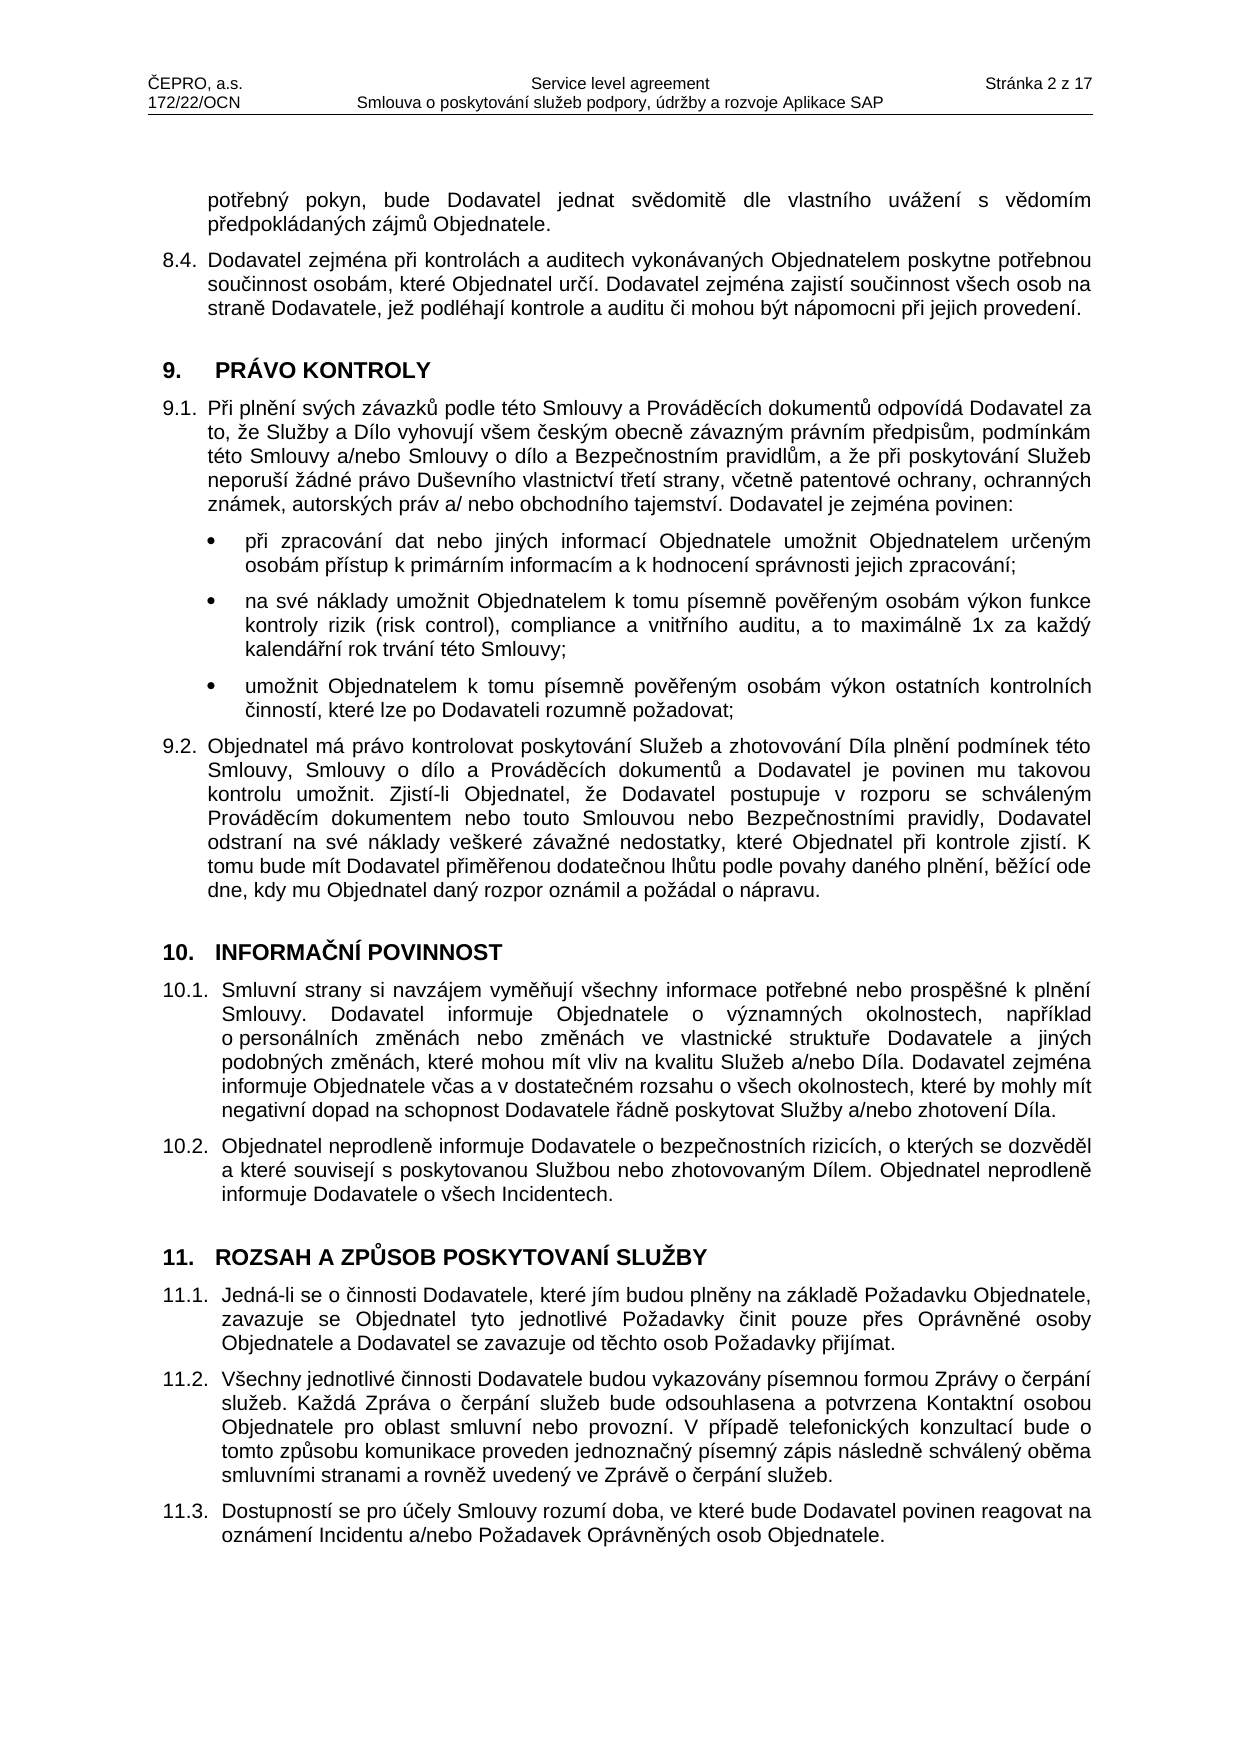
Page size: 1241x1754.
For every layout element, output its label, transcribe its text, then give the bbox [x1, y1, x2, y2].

text Při plnění svých závazků podle této Smlouvy a Prováděcích dokumentů odpovídá Dodavatel za to, že Služby a Dílo vyhovují všem českým obecně závazným právním předpisům, podmínkám této Smlouvy a/nebo Smlouvy o dílo a Bezpečnostním pravidlům, a že při poskytování Služeb neporuší žádné právo Duševního vlastnictví třetí strany, včetně patentové ochrany, ochranných známek, autorských práv a/ nebo obchodního tajemství. Dodavatel je zejména povinen: [162, 396, 1093, 516]
subtitle Právo kontroly [162, 357, 1093, 384]
text Dodavatel zejména při kontrolách a auditech vykonávaných Objednatelem poskytne potřebnou součinnost osobám, které Objednatel určí. Dodavatel zejména zajistí součinnost všech osob na straně Dodavatele, jež podléhají kontrole a auditu či mohou být nápomocni při jejich provedení. [162, 248, 1093, 320]
list při zpracování dat nebo jiných informací Objednatele umožnit Objednatelem určeným osobám přístup k primárním informacím a k hodnocení správnosti jejich zpracování; [207, 528, 1093, 576]
text Všechny jednotlivé činnosti Dodavatele budou vykazovány písemnou formou Zprávy o čerpání služeb. Každá Zpráva o čerpání služeb bude odsouhlasena a potvrzena Kontaktní osobou Objednatele pro oblast smluvní nebo provozní. V případě telefonických konzultací bude o tomto způsobu komunikace proveden jednoznačný písemný zápis následně schválený oběma smluvními stranami a rovněž uvedený ve Zprávě o čerpání služeb. [162, 1367, 1093, 1487]
text Objednatel má právo kontrolovat poskytování Služeb a zhotovování Díla plnění podmínek této Smlouvy, Smlouvy o dílo a Prováděcích dokumentů a Dodavatel je povinen mu takovou kontrolu umožnit. Zjistí-li Objednatel, že Dodavatel postupuje v rozporu se schváleným Prováděcím dokumentem nebo touto Smlouvou nebo Bezpečnostními pravidly, Dodavatel odstraní na své náklady veškeré závažné nedostatky, které Objednatel při kontrole zjistí. K tomu bude mít Dodavatel přiměřenou dodatečnou lhůtu podle povahy daného plnění, běžící ode dne, kdy mu Objednatel daný rozpor oznámil a požádal o nápravu. [162, 734, 1093, 902]
text Objednatel neprodleně informuje Dodavatele o bezpečnostních rizicích, o kterých se dozvěděl a které souvisejí s poskytovanou Službou nebo zhotovovaným Dílem. Objednatel neprodleně informuje Dodavatele o všech Incidentech. [162, 1134, 1093, 1206]
text Jedná-li se o činnosti Dodavatele, které jím budou plněny na základě Požadavku Objednatele, zavazuje se Objednatel tyto jednotlivé Požadavky činit pouze přes Oprávněné osoby Objednatele a Dodavatel se zavazuje od těchto osob Požadavky přijímat. [162, 1282, 1093, 1354]
text Smluvní strany si navzájem vyměňují všechny informace potřebné nebo prospěšné k plnění Smlouvy. Dodavatel informuje Objednatele o významných okolnostech, například o personálních změnách nebo změnách ve vlastnické struktuře Dodavatele a jiných podobných změnách, které mohou mít vliv na kvalitu Služeb a/nebo Díla. Dodavatel zejména informuje Objednatele včas a v dostatečném rozsahu o všech okolnostech, které by mohly mít negativní dopad na schopnost Dodavatele řádně poskytovat Služby a/nebo zhotovení Díla. [162, 978, 1093, 1122]
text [162, 187, 1093, 235]
subtitle ROZSAH A ZPŮSOB POSKYTOVANÍ SLUŽBY [162, 1244, 1093, 1270]
list na své náklady umožnit Objednatelem k tomu písemně pověřeným osobám výkon funkce kontroly rizik (risk control), compliance a vnitřního auditu, a to maximálně 1x za každý kalendářní rok trvání této Smlouvy; [207, 589, 1093, 661]
subtitle Informační povinnost [162, 939, 1093, 966]
list umožnit Objednatelem k tomu písemně pověřeným osobám výkon ostatních kontrolních činností, které lze po Dodavateli rozumně požadovat; [207, 673, 1093, 721]
text Dostupností se pro účely Smlouvy rozumí doba, ve které bude Dodavatel povinen reagovat na oznámení Incidentu a/nebo Požadavek Oprávněných osob Objednatele. [162, 1499, 1093, 1547]
